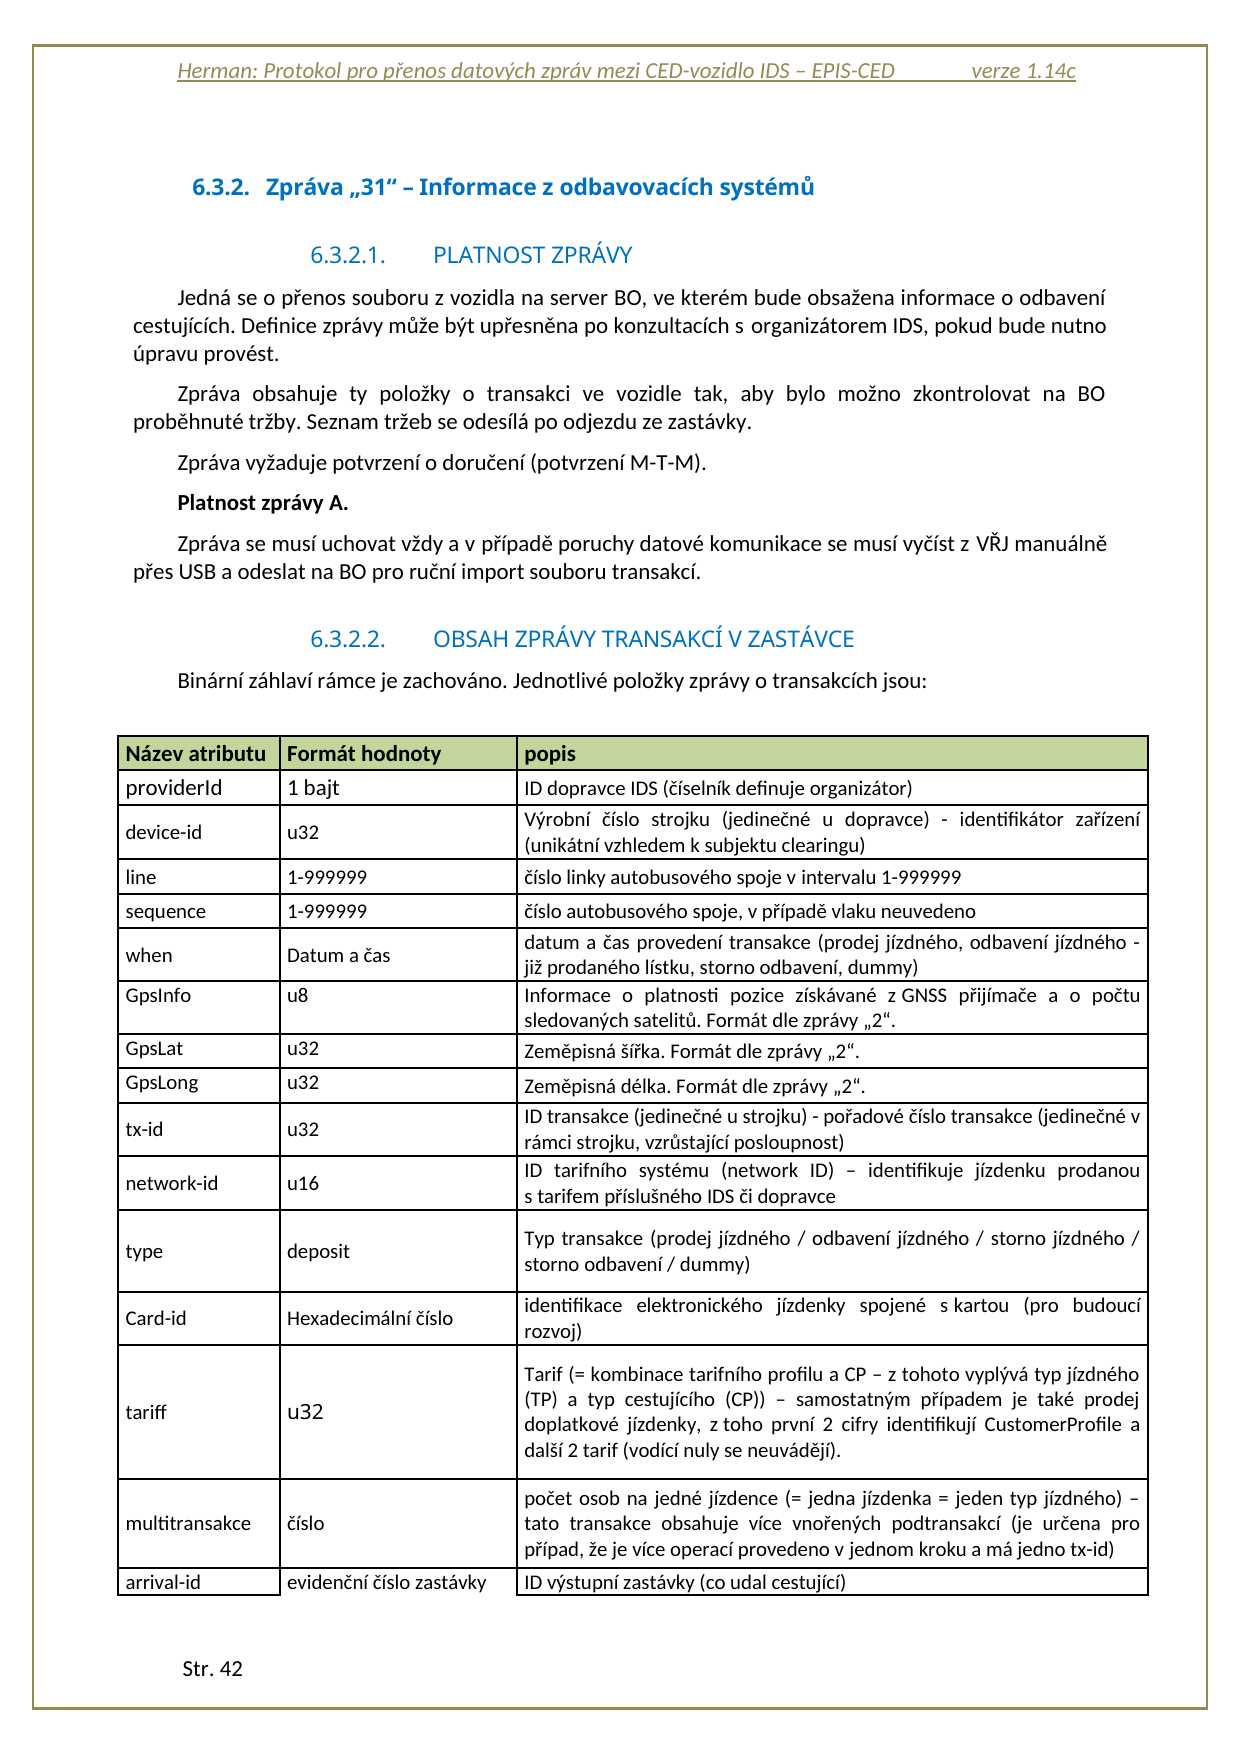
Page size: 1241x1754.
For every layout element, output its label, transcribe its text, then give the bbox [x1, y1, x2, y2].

table_cell line [119, 860, 279, 893]
table_cell u32 [281, 1035, 516, 1067]
table_cell Typ transakce (prodej jízdného / odbavení jízdného / storno jízdného / storno odbavení / dummy) [518, 1211, 1147, 1291]
table_cell Informace o platnosti pozice získávané z GNSS přijímače a o počtu sledovaných satelitů. Formát dle zprávy „2“. [518, 982, 1147, 1033]
table_cell GpsInfo [119, 982, 279, 1033]
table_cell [518, 1569, 1147, 1594]
table_cell 1-999999 [281, 860, 516, 893]
table_cell ID transakce (jedinečné u strojku) - pořadové číslo transakce (jedinečné v rámci strojku, vzrůstající posloupnost) [518, 1104, 1147, 1154]
table_cell tariff [119, 1346, 279, 1478]
table_cell u32 [281, 1069, 516, 1102]
table_cell device-id [119, 806, 279, 858]
table_header Název atributu [119, 737, 279, 769]
subtitle Platnost zprávy [266, 239, 1107, 270]
table_cell GpsLat [119, 1035, 279, 1067]
table_cell type [119, 1211, 279, 1291]
table_cell tx-id [119, 1104, 279, 1154]
table_cell Card-id [119, 1293, 279, 1343]
table_header popis [518, 737, 1147, 769]
table_cell evidenční číslo zastávky [281, 1569, 516, 1594]
table_cell u32 [281, 1346, 516, 1478]
text Binární záhlaví rámce je zachováno. Jednotlivé položky zprávy o transakcích jsou: [133, 666, 1107, 694]
table_cell Zeměpisná délka. Formát dle zprávy „2“. [518, 1069, 1147, 1102]
subtitle Obsah zprávy transakcí v zastávce [266, 623, 1107, 654]
table_cell arrival-id [119, 1569, 279, 1594]
table_cell multitransakce [119, 1480, 279, 1567]
text Platnost zprávy A. [133, 488, 1107, 517]
table_cell 1 bajt [281, 771, 516, 804]
table_cell deposit [281, 1211, 516, 1291]
table_cell u8 [281, 982, 516, 1033]
table_cell identifikace elektronického jízdenky spojené s kartou (pro budoucí rozvoj) [518, 1293, 1147, 1343]
text Zpráva se musí uchovat vždy a v případě poruchy datové komunikace se musí vyčíst z VŘJ manuálně přes USB a odeslat na BO pro ruční import souboru transakcí. [133, 529, 1107, 585]
table_cell Výrobní číslo strojku (jedinečné u dopravce) - identifikátor zařízení (unikátní vzhledem k subjektu clearingu) [518, 806, 1147, 858]
text Zpráva vyžaduje potvrzení o doručení (potvrzení M-T-M). [133, 448, 1107, 476]
table_cell ID tarifního systému (network ID) – identifikuje jízdenku prodanou s tarifem příslušného IDS či dopravce [518, 1157, 1147, 1209]
table_cell Hexadecimální číslo [281, 1293, 516, 1343]
table_cell when [119, 929, 279, 980]
table_cell ID dopravce IDS (číselník definuje organizátor) [518, 771, 1147, 804]
table_cell číslo autobusového spoje, v případě vlaku neuvedeno [518, 895, 1147, 927]
table_cell Tarif (= kombinace tarifního profilu a CP – z tohoto vyplývá typ jízdného (TP) a typ cestujícího (CP)) – samostatným případem je také prodej doplatkové jízdenky, z toho první 2 cifry identifikují CustomerProfile a další 2 tarif (vodící nuly se neuvádějí). [518, 1346, 1147, 1478]
subtitle Zpráva „31“ – Informace z odbavovacích systémů [192, 170, 1107, 202]
table_cell u16 [281, 1157, 516, 1209]
table_cell u32 [281, 806, 516, 858]
table_cell Zeměpisná šířka. Formát dle zprávy „2“. [518, 1035, 1147, 1067]
text Zpráva obsahuje ty položky o transakci ve vozidle tak, aby bylo možno zkontrolovat na BO proběhnuté tržby. Seznam tržeb se odesílá po odjezdu ze zastávky. [133, 379, 1107, 436]
table_cell network-id [119, 1157, 279, 1209]
table_cell číslo [281, 1480, 516, 1567]
table_cell GpsLong [119, 1069, 279, 1102]
table_cell datum a čas provedení transakce (prodej jízdného, odbavení jízdného - již prodaného lístku, storno odbavení, dummy) [518, 929, 1147, 980]
table_cell 1-999999 [281, 895, 516, 927]
table_cell u32 [281, 1104, 516, 1154]
table_cell počet osob na jedné jízdence (= jedna jízdenka = jeden typ jízdného) – tato transakce obsahuje více vnořených podtransakcí (je určena pro případ, že je více operací provedeno v jednom kroku a má jedno tx-id) [518, 1480, 1147, 1567]
text Jedná se o přenos souboru z vozidla na server BO, ve kterém bude obsažena informace o odbavení cestujících. Definice zprávy může být upřesněna po konzultacích s organizátorem IDS, pokud bude nutno úpravu provést. [133, 283, 1107, 367]
table_cell providerId [119, 771, 279, 804]
table_header Formát hodnoty [281, 737, 516, 769]
table_cell sequence [119, 895, 279, 927]
table_cell číslo linky autobusového spoje v intervalu 1-999999 [518, 860, 1147, 893]
table_cell Datum a čas [281, 929, 516, 980]
